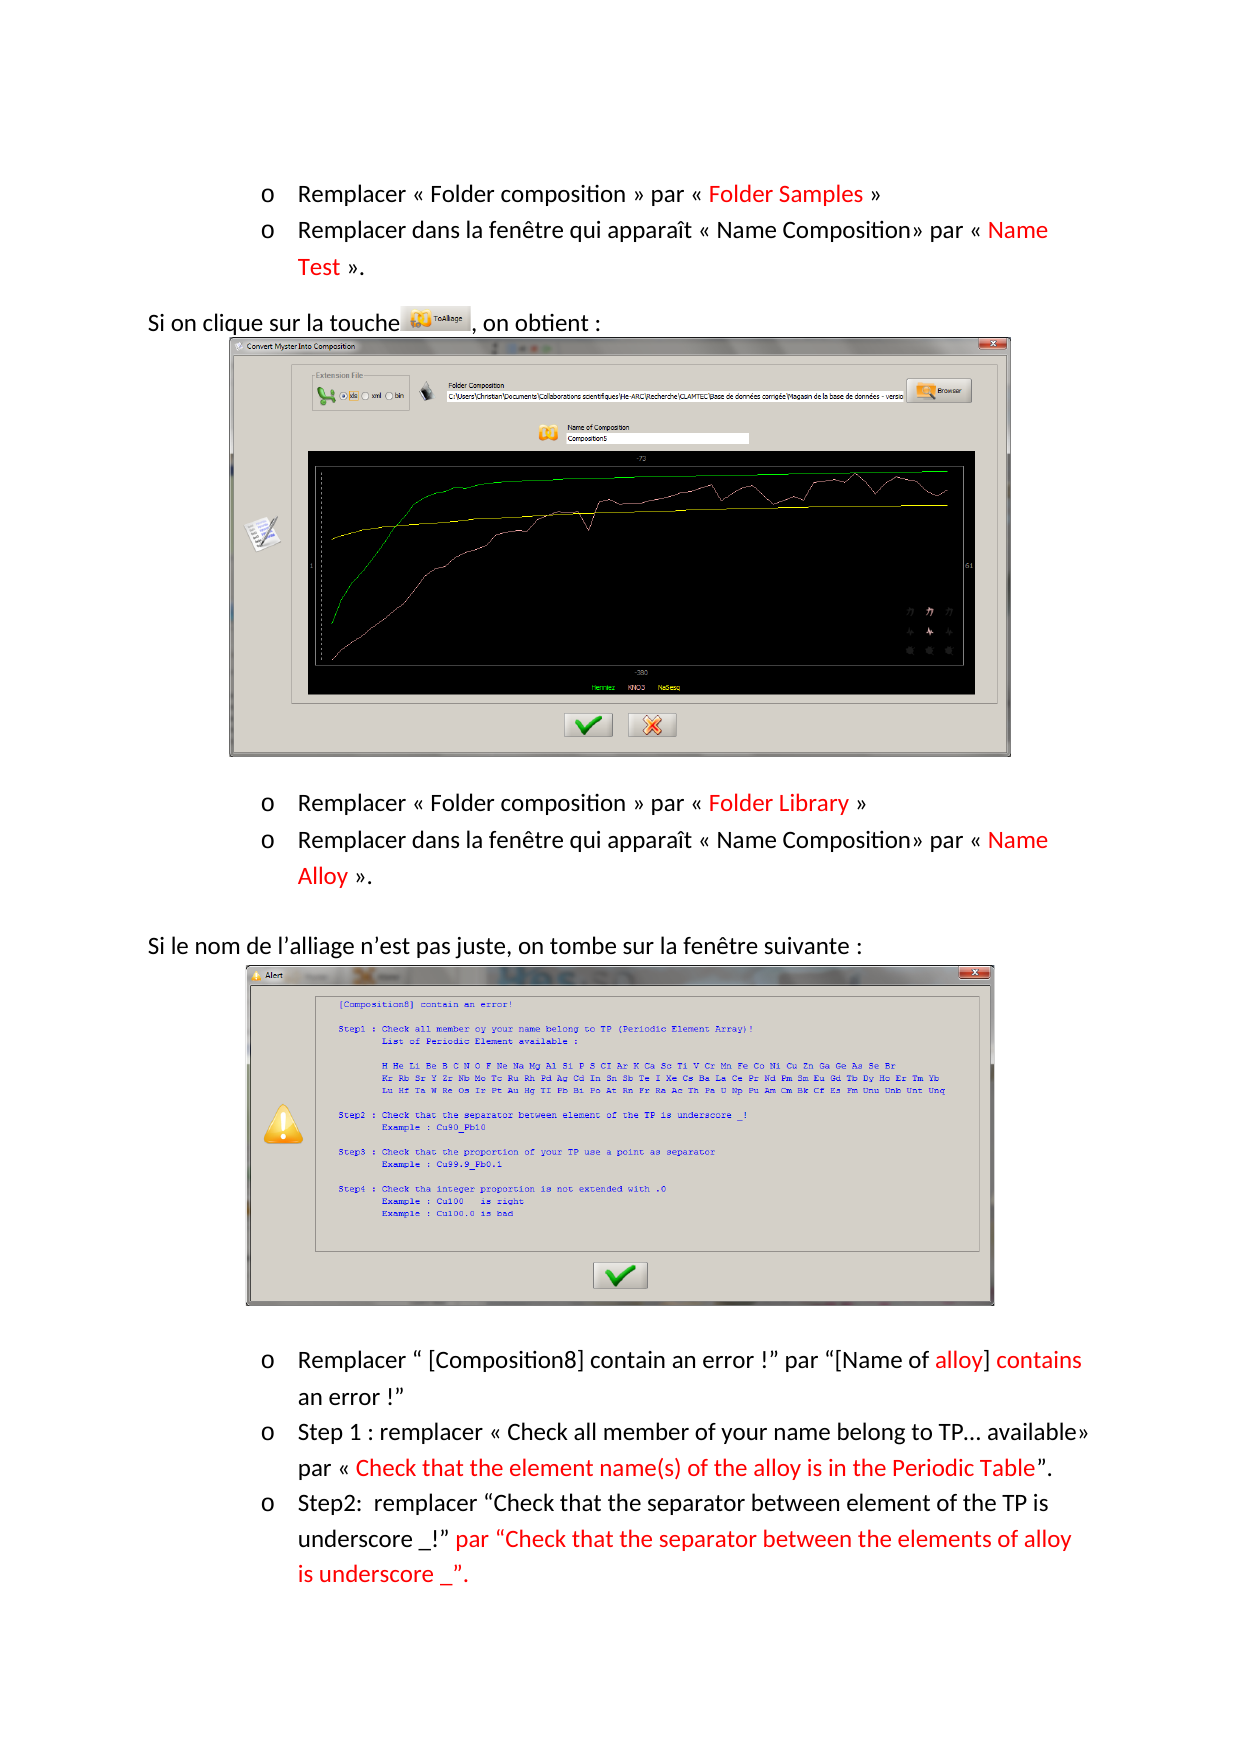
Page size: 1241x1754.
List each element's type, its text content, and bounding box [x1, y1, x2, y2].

picture [245, 965, 995, 1306]
list Remplacer dans la fenêtre qui apparaît « Name Composition» par « Name Alloy ». [260, 824, 1093, 891]
picture [229, 337, 1011, 757]
list Step 1 : remplacer « Check all member of your name belong to TP… available» par « Check that the element name(s) of the alloy is in the Periodic Table”. [260, 1416, 1093, 1482]
list Remplacer « Folder composition » par « Folder Samples » [260, 178, 1093, 210]
picture [400, 306, 471, 331]
list Remplacer dans la fenêtre qui apparaît « Name Composition» par « Name Test ». [260, 214, 1093, 281]
list Remplacer « Folder composition » par « Folder Library » [260, 787, 1093, 819]
list Remplacer “ [Composition8] contain an error !” par “[Name of alloy] contains an error !” [260, 1344, 1093, 1411]
list Si le nom de l’alliage n’est pas juste, on tombe sur la fenêtre suivante : [148, 930, 1093, 961]
text Si on clique sur la touche, on obtient : [148, 307, 1093, 337]
list Step2: remplacer “Check that the separator between element of the TP is underscore _!” par “Check that the separator between the elements of alloy is underscore _”. [260, 1487, 1093, 1589]
